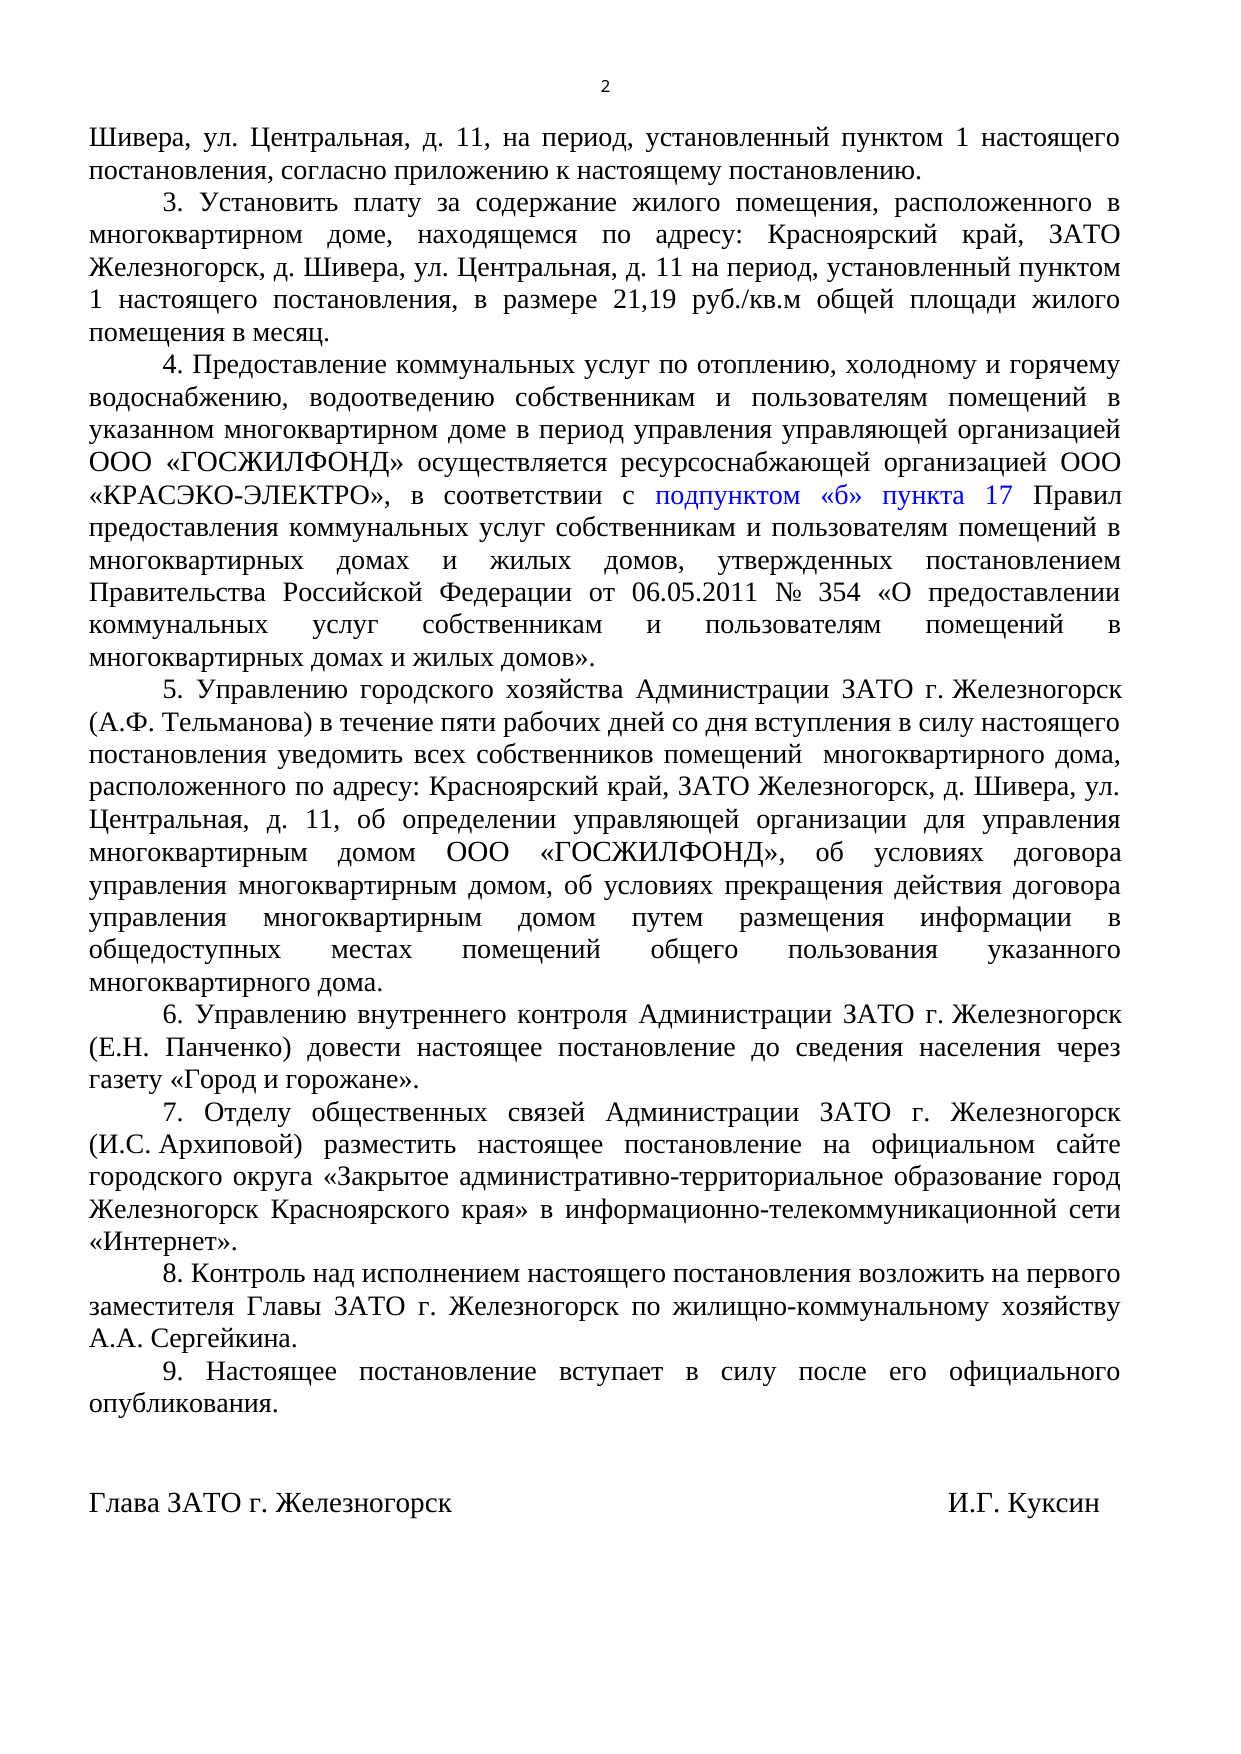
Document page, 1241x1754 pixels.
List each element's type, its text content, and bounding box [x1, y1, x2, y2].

text 9. Настоящее постановление вступает в силу после его официального опубликования. [89, 1354, 1122, 1418]
text 7. Отделу общественных связей Администрации ЗАТО г. Железногорск (И.С. Архиповой) разместить настоящее постановление на официальном сайте городского округа «Закрытое административно-территориальное образование город Железногорск Красноярского края» в информационно-телекоммуникационной сети «Интернет». [89, 1094, 1122, 1257]
text 4. Предоставление коммунальных услуг по отоплению, холодному и горячему водоснабжению, водоотведению собственникам и пользователям помещений в указанном многоквартирном доме в период управления управляющей организацией ООО «ГОСЖИЛФОНД» осуществляется ресурсоснабжающей организацией ООО «КРАСЭКО-ЭЛЕКТРО», в соответствии с подпунктом «б» пункта 17 Правил предоставления коммунальных услуг собственникам и пользователям помещений в многоквартирных домах и жилых домов, утвержденных постановлением Правительства Российской Федерации от 06.05.2011 № 354 «О предоставлении коммунальных услуг собственникам и пользователям помещений в многоквартирных домах и жилых домов». [89, 347, 1122, 672]
text 8. Контроль над исполнением настоящего постановления возложить на первого заместителя Главы ЗАТО г. Железногорск по жилищно-коммунальному хозяйству А.А. Сергейкина. [89, 1257, 1122, 1354]
text Глава ЗАТО г. Железногорск И.Г. Куксин [89, 1486, 1122, 1519]
title 5. Управлению городского хозяйства Администрации ЗАТО г. Железногорск (А.Ф. Тельманова) в течение пяти рабочих дней со дня вступления в силу настоящего постановления уведомить всех собственников помещений многоквартирного дома, расположенного по адресу: Красноярский край, ЗАТО Железногорск, д. Шивера, ул. Центральная, д. 11, об определении управляющей организации для управления многоквартирным домом ООО «ГОСЖИЛФОНД», об условиях договора управления многоквартирным домом, об условиях прекращения действия договора управления многоквартирным домом путем размещения информации в общедоступных местах помещений общего пользования указанного многоквартирного дома. [89, 672, 1122, 997]
text 3. Установить плату за содержание жилого помещения, расположенного в многоквартирном доме, находящемся по адресу: Красноярский край, ЗАТО Железногорск, д. Шивера, ул. Центральная, д. 11 на период, установленный пунктом 1 настоящего постановления, в размере 21,19 руб./кв.м общей площади жилого помещения в месяц. [89, 185, 1122, 347]
title 6. Управлению внутреннего контроля Администрации ЗАТО г. Железногорск (Е.Н. Панченко) довести настоящее постановление до сведения населения через газету «Город и горожане». [89, 997, 1122, 1094]
